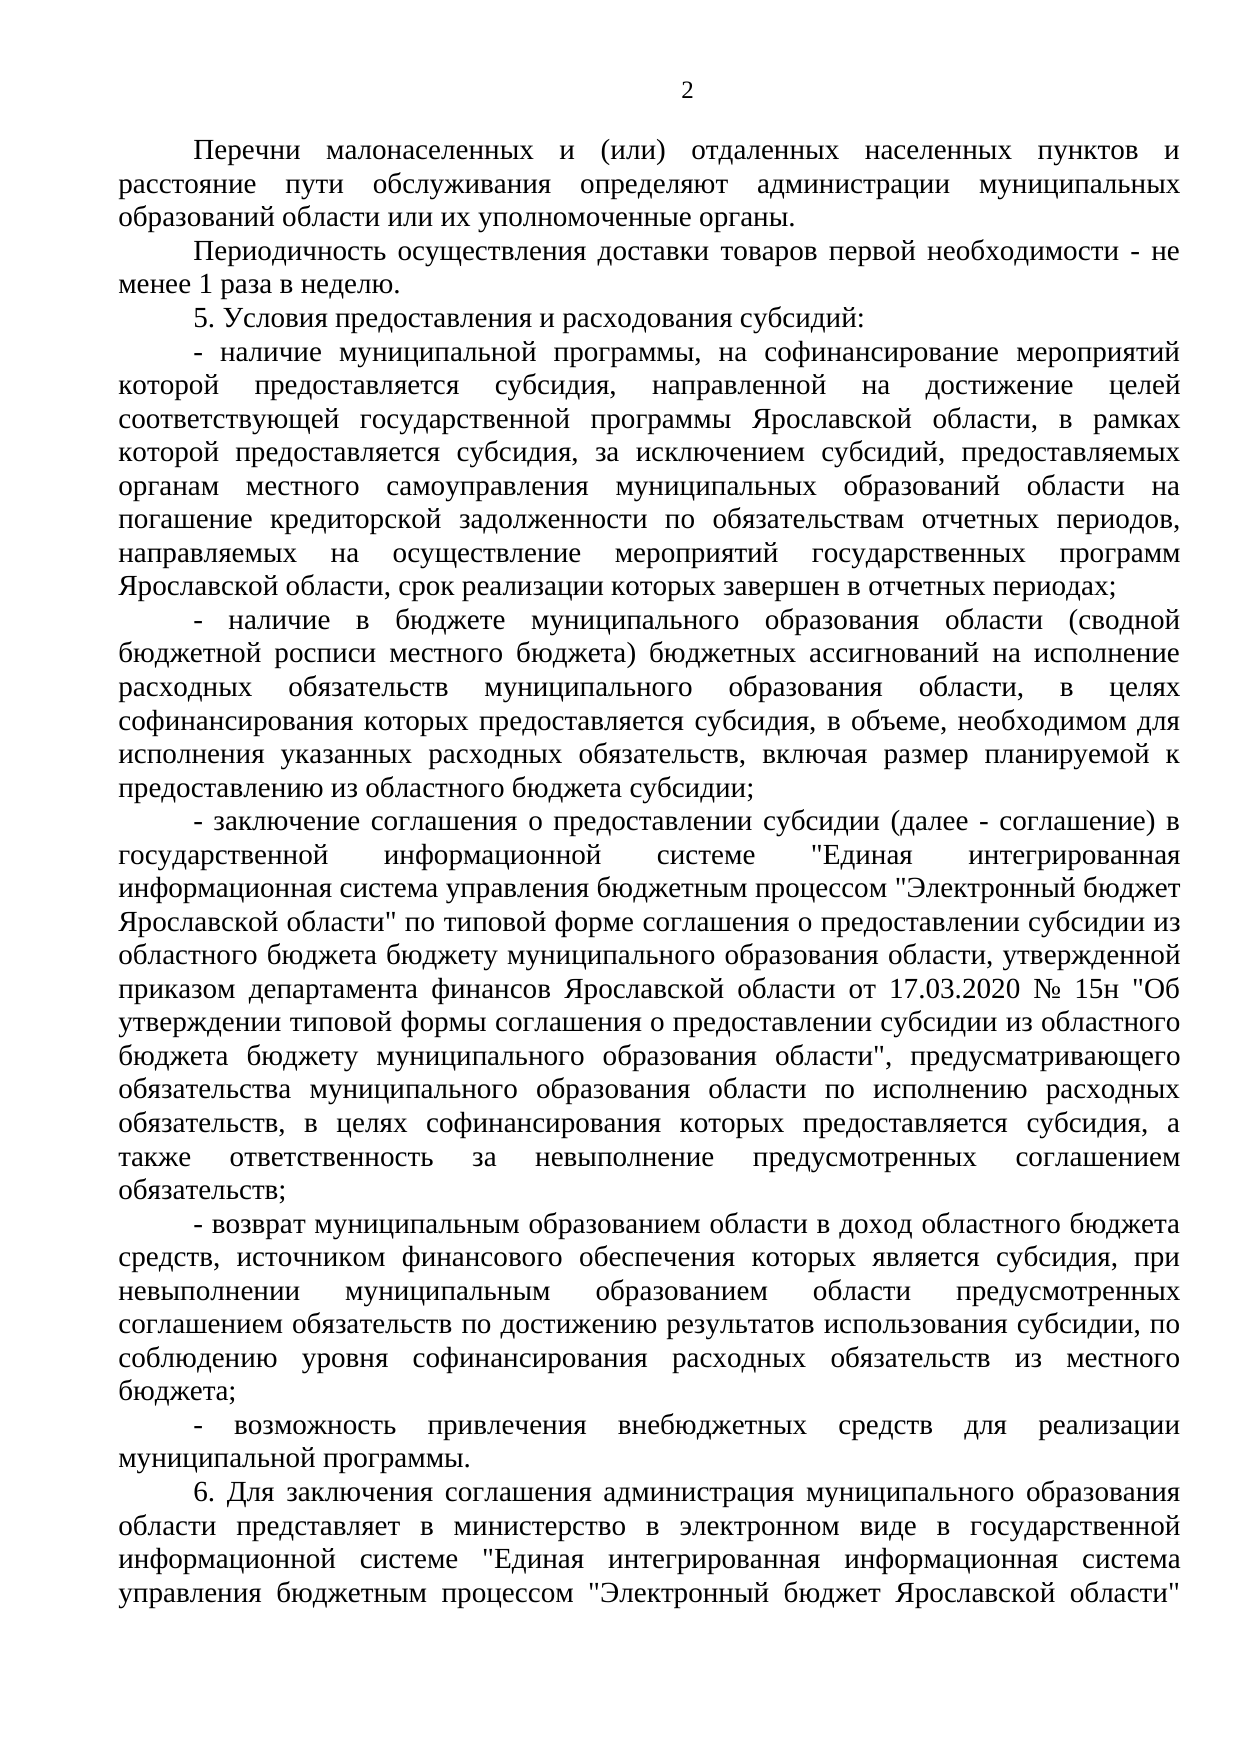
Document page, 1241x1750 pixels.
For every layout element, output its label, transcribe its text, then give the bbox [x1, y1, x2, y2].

text - возврат муниципальным образованием области в доход областного бюджета средств, источником финансового обеспечения которых является субсидия, при невыполнении муниципальным образованием области предусмотренных соглашением обязательств по достижению результатов использования субсидии, по соблюдению уровня софинансирования расходных обязательств из местного бюджета; [118, 1206, 1181, 1407]
text Перечни малонаселенных и (или) отдаленных населенных пунктов и расстояние пути обслуживания определяют администрации муниципальных образований области или их уполномоченные органы. [118, 132, 1181, 233]
text - возможность привлечения внебюджетных средств для реализации муниципальной программы. [118, 1407, 1181, 1474]
text - наличие муниципальной программы, на софинансирование мероприятий которой предоставляется субсидия, направленной на достижение целей соответствующей государственной программы Ярославской области, в рамках которой предоставляется субсидия, за исключением субсидий, предоставляемых органам местного самоуправления муниципальных образований области на погашение кредиторской задолженности по обязательствам отчетных периодов, направляемых на осуществление мероприятий государственных программ Ярославской области, срок реализации которых завершен в отчетных периодах; [118, 334, 1181, 602]
text Периодичность осуществления доставки товаров первой необходимости - не менее 1 раза в неделю. [118, 233, 1181, 300]
text - наличие в бюджете муниципального образования области (сводной бюджетной росписи местного бюджета) бюджетных ассигнований на исполнение расходных обязательств муниципального образования области, в целях софинансирования которых предоставляется субсидия, в объеме, необходимом для исполнения указанных расходных обязательств, включая размер планируемой к предоставлению из областного бюджета субсидии; [118, 602, 1181, 803]
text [118, 1474, 1181, 1608]
text 5. Условия предоставления и расходования субсидий: [118, 300, 1181, 334]
text - заключение соглашения о предоставлении субсидии (далее - соглашение) в государственной информационной системе "Единая интегрированная информационная система управления бюджетным процессом "Электронный бюджет Ярославской области" по типовой форме соглашения о предоставлении субсидии из областного бюджета бюджету муниципального образования области, утвержденной приказом департамента финансов Ярославской области от 17.03.2020 № 15н "Об утверждении типовой формы соглашения о предоставлении субсидии из областного бюджета бюджету муниципального образования области", предусматривающего обязательства муниципального образования области по исполнению расходных обязательств, в целях софинансирования которых предоставляется субсидия, а также ответственность за невыполнение предусмотренных соглашением обязательств; [118, 803, 1181, 1206]
